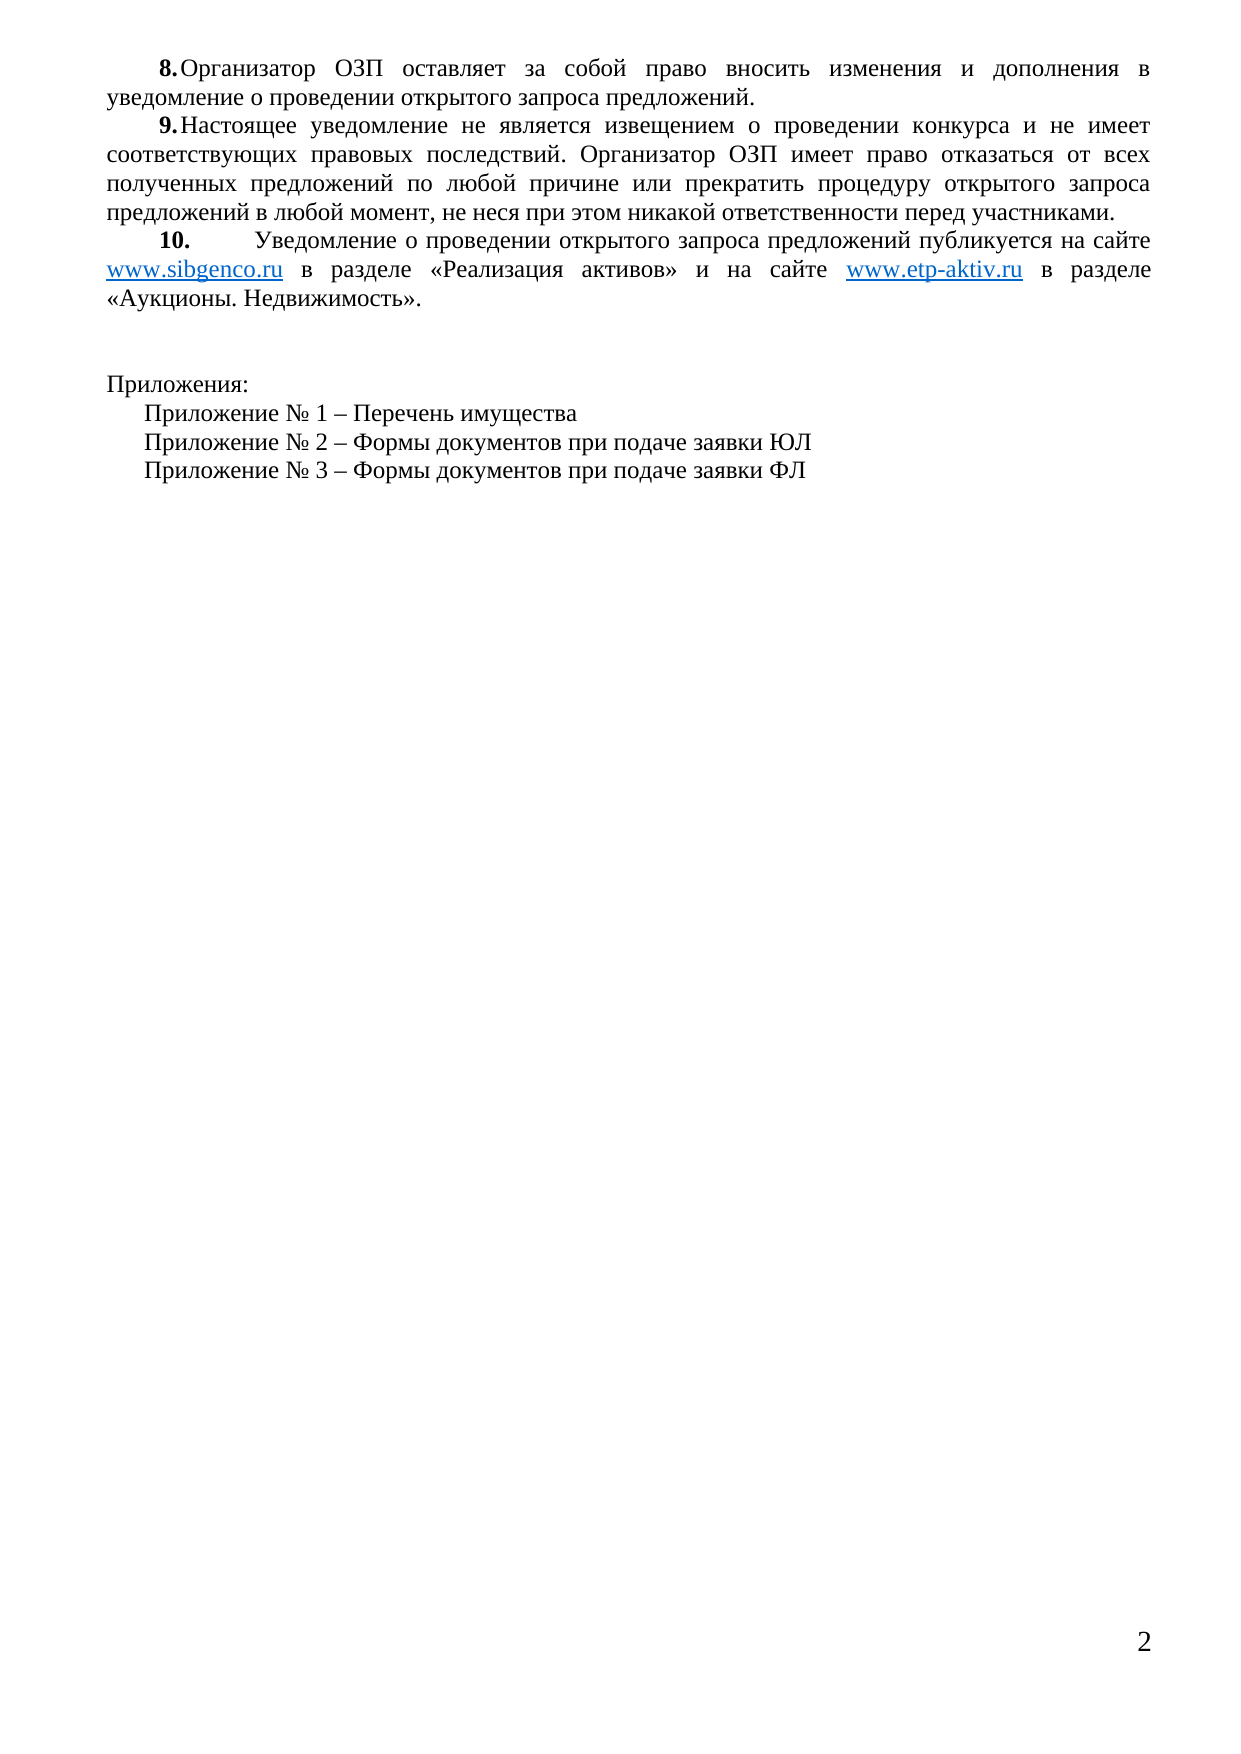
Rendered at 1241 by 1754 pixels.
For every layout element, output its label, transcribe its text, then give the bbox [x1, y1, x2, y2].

list Уведомление о проведении открытого запроса предложений публикуется на сайте www.sibgenco.ru в разделе «Реализация активов» и на сайте www.etp-aktiv.ru в разделе «Аукционы. Недвижимость». [106, 226, 1152, 312]
list Приложение № 2 – Формы документов при подаче заявки ЮЛ [144, 427, 1152, 456]
list Настоящее уведомление не является извещением о проведении конкурса и не имеет соответствующих правовых последствий. Организатор ОЗП имеет право отказаться от всех полученных предложений по любой причине или прекратить процедуру открытого запроса предложений в любой момент, не неся при этом никакой ответственности перед участниками. [106, 111, 1152, 226]
list Приложение № 3 – Формы документов при подаче заявки ФЛ [144, 456, 1152, 484]
list Организатор ОЗП оставляет за собой право вносить изменения и дополнения в уведомление о проведении открытого запроса предложений. [106, 53, 1152, 111]
list Приложения: [106, 369, 1152, 398]
list Приложение № 1 – Перечень имущества [144, 398, 1152, 427]
